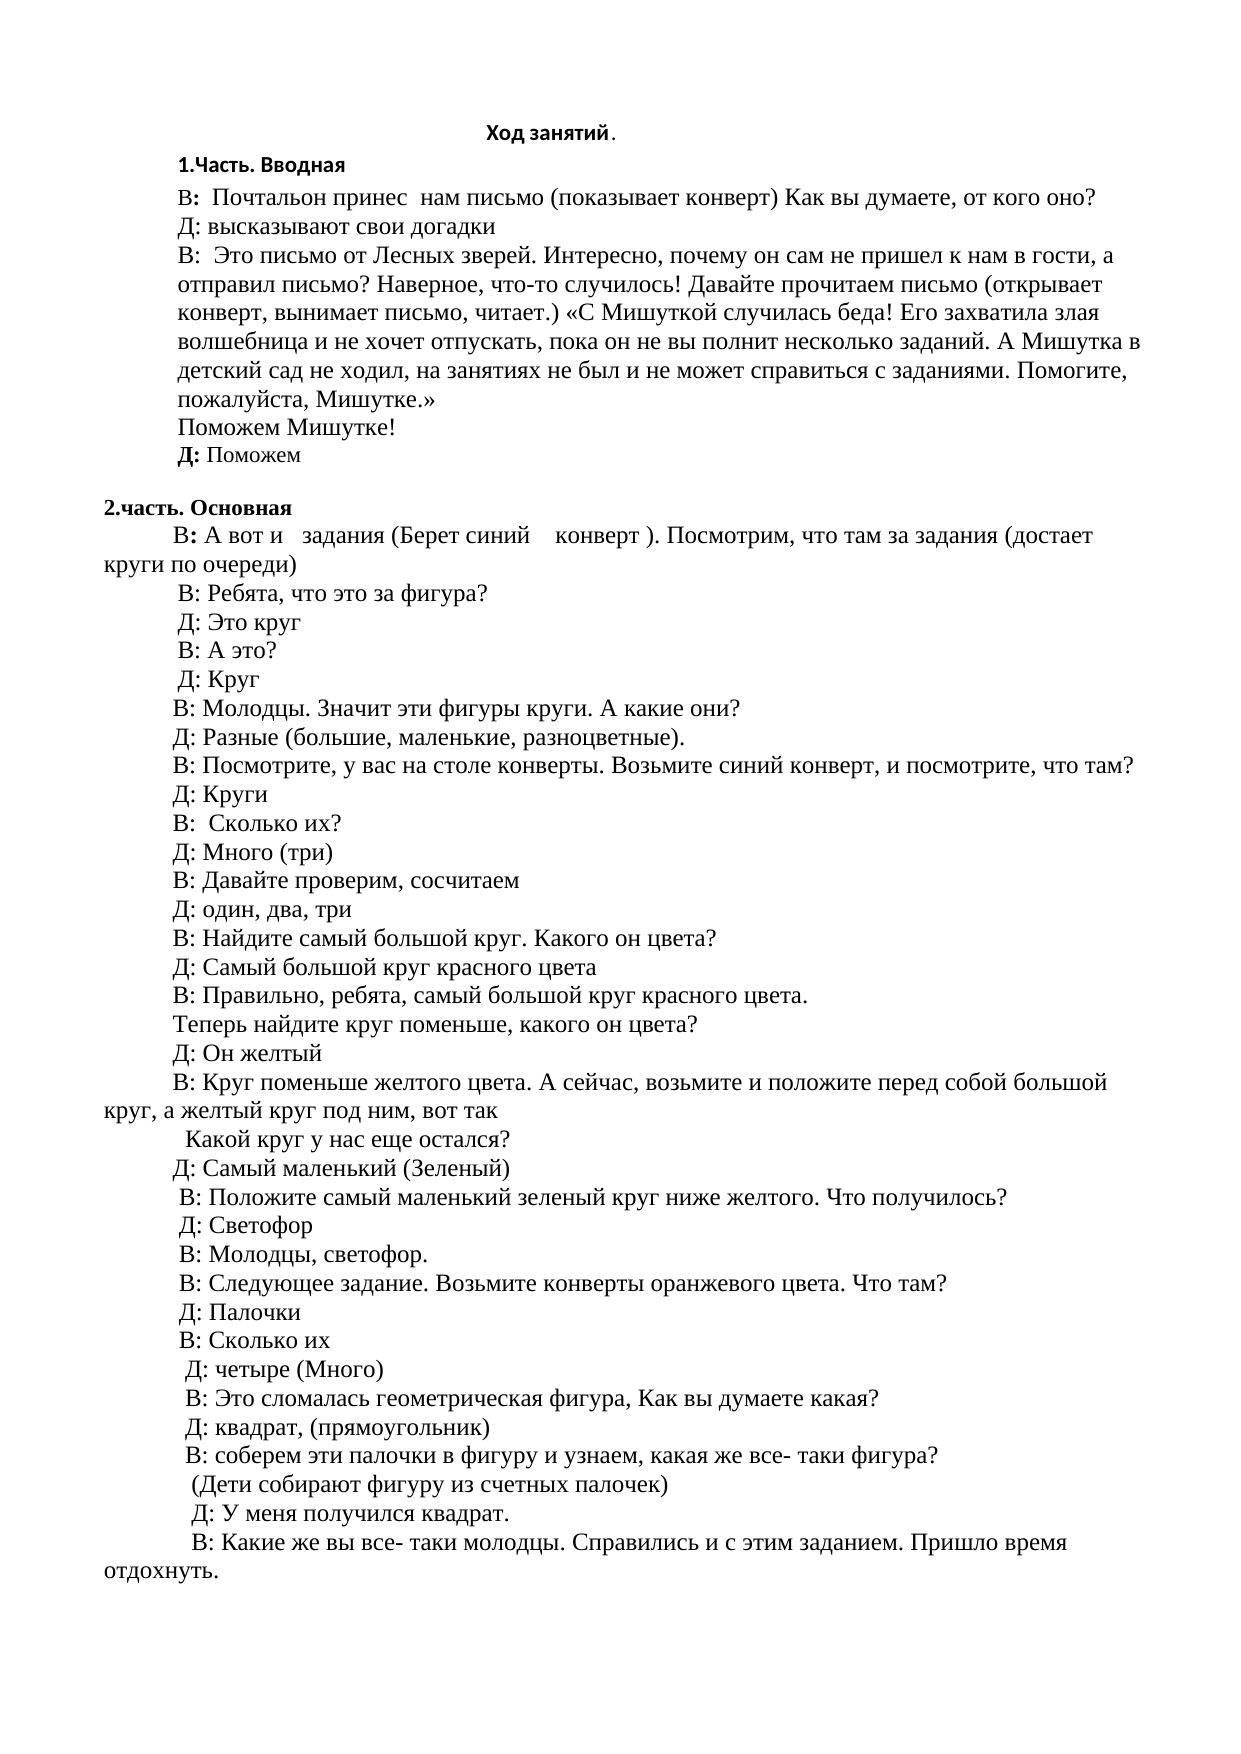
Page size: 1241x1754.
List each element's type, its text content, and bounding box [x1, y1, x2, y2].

text Д: У меня получился квадрат. [103, 1498, 1152, 1527]
text Д: Поможем [177, 441, 1152, 468]
text 2.часть. Основная [103, 494, 1152, 520]
text Ход занятий. [177, 118, 1152, 146]
text Д: четыре (Много) [103, 1354, 1152, 1383]
text В: А это? [177, 635, 1152, 664]
text Д: Разные (большие, маленькие, разноцветные). [103, 722, 1152, 750]
text Д: квадрат, (прямоугольник) [103, 1412, 1152, 1440]
text (Дети собирают фигуру из счетных палочек) [103, 1469, 1152, 1498]
text Д: Светофор [103, 1210, 1152, 1239]
text Д: Круг [177, 664, 1152, 693]
text Какой круг у нас еще остался? [103, 1124, 1152, 1153]
text В: Молодцы, светофор. [103, 1239, 1152, 1268]
text В: Это сломалась геометрическая фигура, Как вы думаете какая? [103, 1383, 1152, 1412]
text В: Круг поменьше желтого цвета. А сейчас, возьмите и положите перед собой большой круг, а желтый круг под ним, вот так [103, 1067, 1152, 1124]
text Теперь найдите круг поменьше, какого он цвета? [103, 1009, 1152, 1038]
text Д: один, два, три [103, 894, 1152, 923]
text В: Положите самый маленький зеленый круг ниже желтого. Что получилось? [103, 1182, 1152, 1210]
text Д: Круги [103, 779, 1152, 808]
text Д: Много (три) [103, 837, 1152, 865]
text Д: Самый большой круг красного цвета [103, 952, 1152, 980]
text Д: Он желтый [103, 1038, 1152, 1067]
text В: Сколько их [103, 1325, 1152, 1354]
text В: Почтальон принес нам письмо (показывает конверт) Как вы думаете, от кого оно? [177, 182, 1152, 211]
text Д: Это круг [177, 607, 1152, 635]
text В: Сколько их? [103, 808, 1152, 837]
text В: А вот и задания (Берет синий конверт ). Посмотрим, что там за задания (достает круги по очереди) [103, 520, 1152, 578]
text 1.Часть. Вводная [177, 150, 1152, 178]
text В: Правильно, ребята, самый большой круг красного цвета. [103, 980, 1152, 1009]
text В: Это письмо от Лесных зверей. Интересно, почему он сам не пришел к нам в гости, а отправил письмо? Наверное, что-то случилось! Давайте прочитаем письмо (открывает конверт, вынимает письмо, читает.) «С Мишуткой случилась беда! Его захватила злая волшебница и не хочет отпускать, пока он не вы полнит несколько заданий. А Мишутка в детский сад не ходил, на занятиях не был и не может справиться с заданиями. Помогите, пожалуйста, Мишутке.» [177, 240, 1152, 412]
text В: Посмотрите, у вас на столе конверты. Возьмите синий конверт, и посмотрите, что там? [103, 750, 1152, 779]
text В: Следующее задание. Возьмите конверты оранжевого цвета. Что там? [103, 1268, 1152, 1297]
text В: соберем эти палочки в фигуру и узнаем, какая же все- таки фигура? [103, 1440, 1152, 1469]
text В: Найдите самый большой круг. Какого он цвета? [103, 923, 1152, 952]
text В: Давайте проверим, сосчитаем [103, 865, 1152, 894]
text Д: высказывают свои догадки [177, 211, 1152, 240]
text Д: Палочки [103, 1297, 1152, 1325]
text В: Молодцы. Значит эти фигуры круги. А какие они? [103, 693, 1152, 722]
text Поможем Мишутке! [177, 412, 1152, 441]
text Д: Самый маленький (Зеленый) [103, 1153, 1152, 1182]
text В: Ребята, что это за фигура? [177, 578, 1152, 607]
text В: Какие же вы все- таки молодцы. Справились и с этим заданием. Пришло время отдохнуть. [103, 1527, 1152, 1584]
